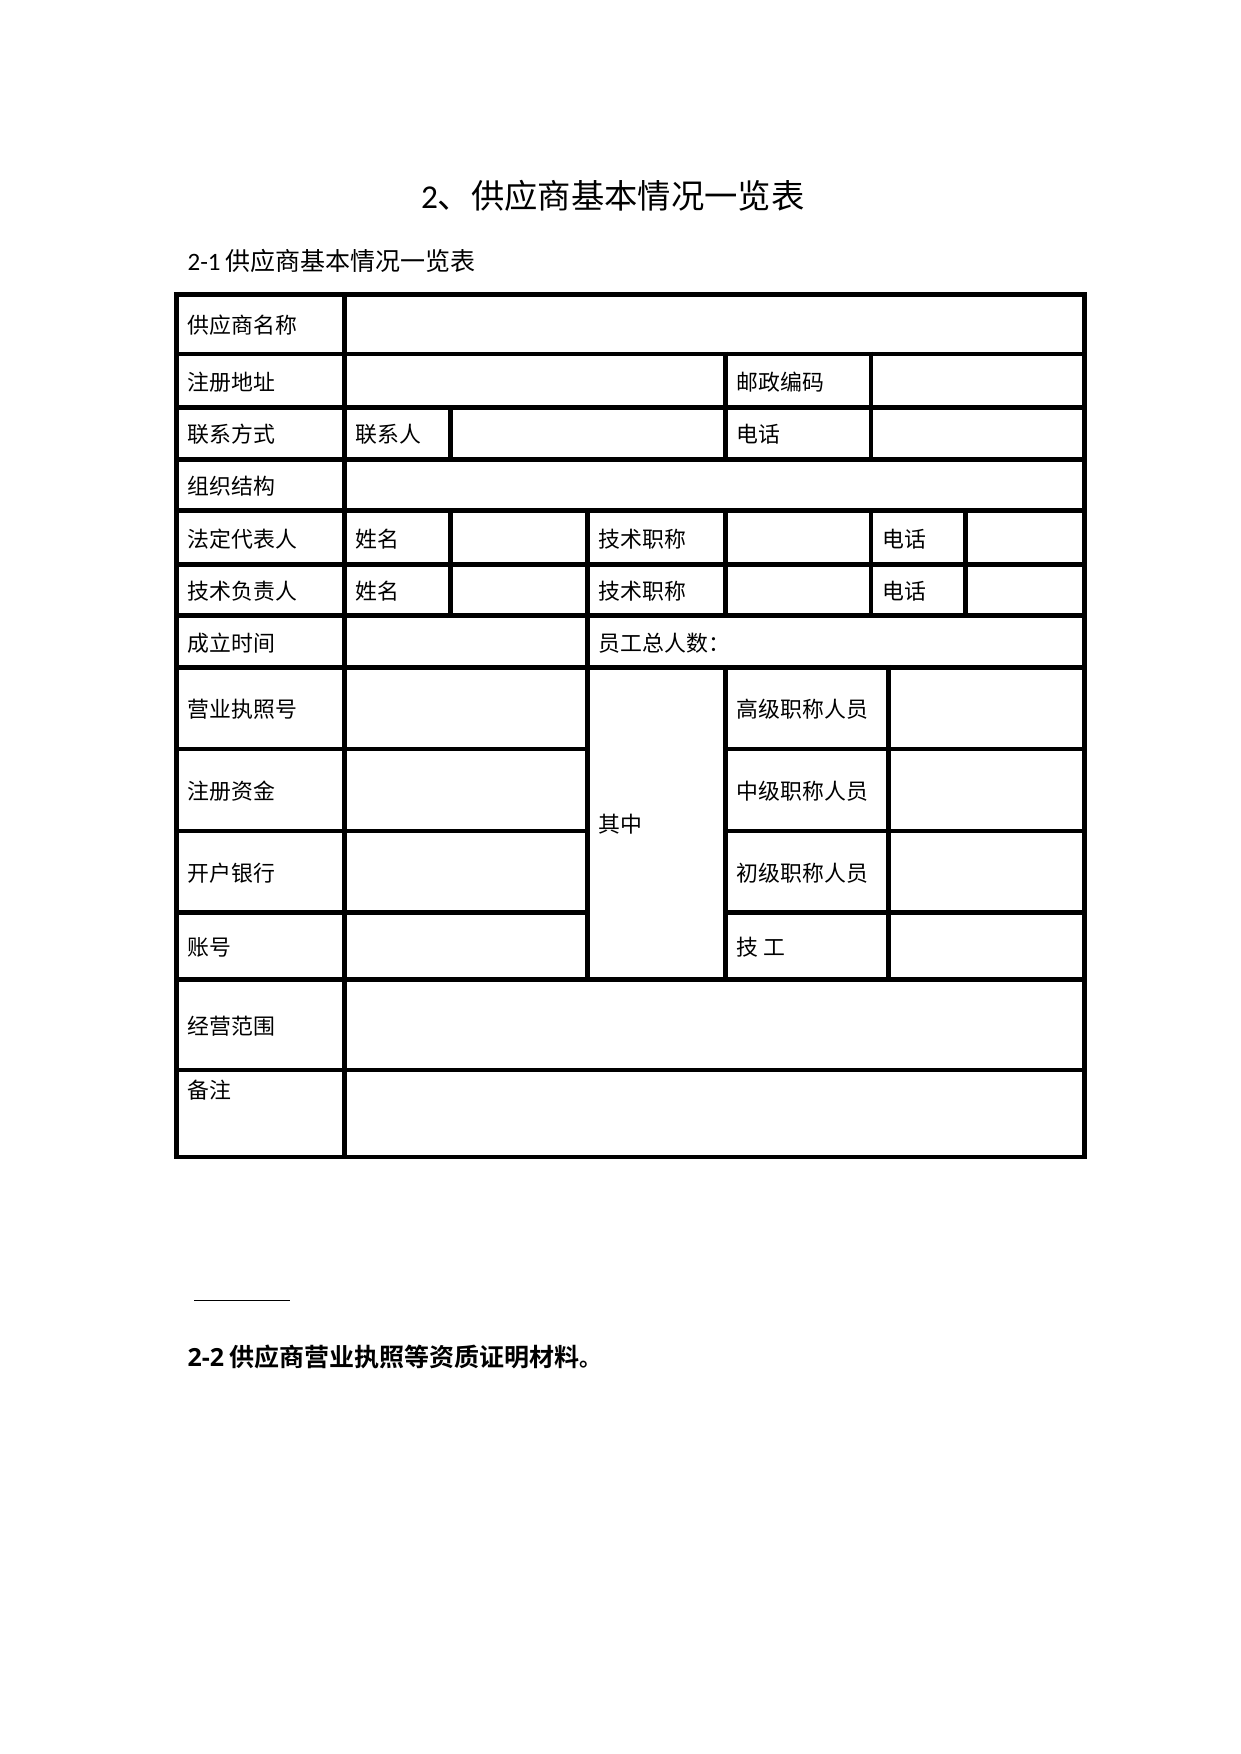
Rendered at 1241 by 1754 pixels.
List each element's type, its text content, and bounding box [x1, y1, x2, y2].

table_cell [453, 567, 585, 613]
table_cell [891, 670, 1082, 747]
table_cell [968, 513, 1082, 562]
table_cell 邮政编码 [728, 356, 869, 405]
table_cell [347, 1072, 1082, 1154]
table_cell 高级职称人员 [728, 670, 886, 747]
table_cell [347, 462, 1082, 508]
table_cell 开户银行 [179, 833, 342, 910]
table_cell 电话 [873, 513, 963, 562]
table_cell 技术职称 [590, 567, 723, 613]
table_cell [347, 833, 585, 910]
table_cell 其中 [590, 670, 723, 977]
table_cell 技术职称 [590, 513, 723, 562]
table_cell 账号 [179, 915, 342, 977]
table_cell [873, 356, 1082, 405]
text 2-1供应商基本情况一览表 [187, 227, 1053, 292]
table_cell [728, 567, 869, 613]
table_cell [347, 751, 585, 828]
table_cell [347, 915, 585, 977]
table_cell [873, 410, 1082, 457]
table_cell [728, 513, 869, 562]
text 2、供应商基本情况一览表 [187, 162, 1053, 227]
table_cell [453, 513, 585, 562]
table_cell 备注 [179, 1072, 342, 1154]
text 2-2供应商营业执照等资质证明材料。 [187, 1323, 1053, 1388]
table_cell 初级职称人员 [728, 833, 886, 910]
table_cell 法定代表人 [179, 513, 342, 562]
table_cell 注册地址 [179, 356, 342, 405]
table_cell [347, 356, 723, 405]
table_cell 姓名 [347, 567, 448, 613]
table_cell [891, 915, 1082, 977]
table_cell [891, 833, 1082, 910]
table_header [347, 297, 1082, 352]
table_cell 技 工 [728, 915, 886, 977]
table_cell 联系方式 [179, 410, 342, 457]
table_cell [347, 670, 585, 747]
table_cell [453, 410, 723, 457]
table_cell 电话 [873, 567, 963, 613]
table_cell 员工总人数： [590, 618, 1082, 665]
table_cell [968, 567, 1082, 613]
table_cell 中级职称人员 [728, 751, 886, 828]
table_cell 姓名 [347, 513, 448, 562]
table_cell 联系人 [347, 410, 448, 457]
table_header 供应商名称 [179, 297, 342, 352]
table_cell [891, 751, 1082, 828]
table_cell 注册资金 [179, 751, 342, 828]
table_cell 经营范围 [179, 982, 342, 1068]
table_cell [347, 618, 585, 665]
table_cell [347, 982, 1082, 1068]
table_cell 电话 [728, 410, 869, 457]
table_cell 营业执照号 [179, 670, 342, 747]
table_cell 成立时间 [179, 618, 342, 665]
table_cell 技术负责人 [179, 567, 342, 613]
table_cell 组织结构 [179, 462, 342, 508]
